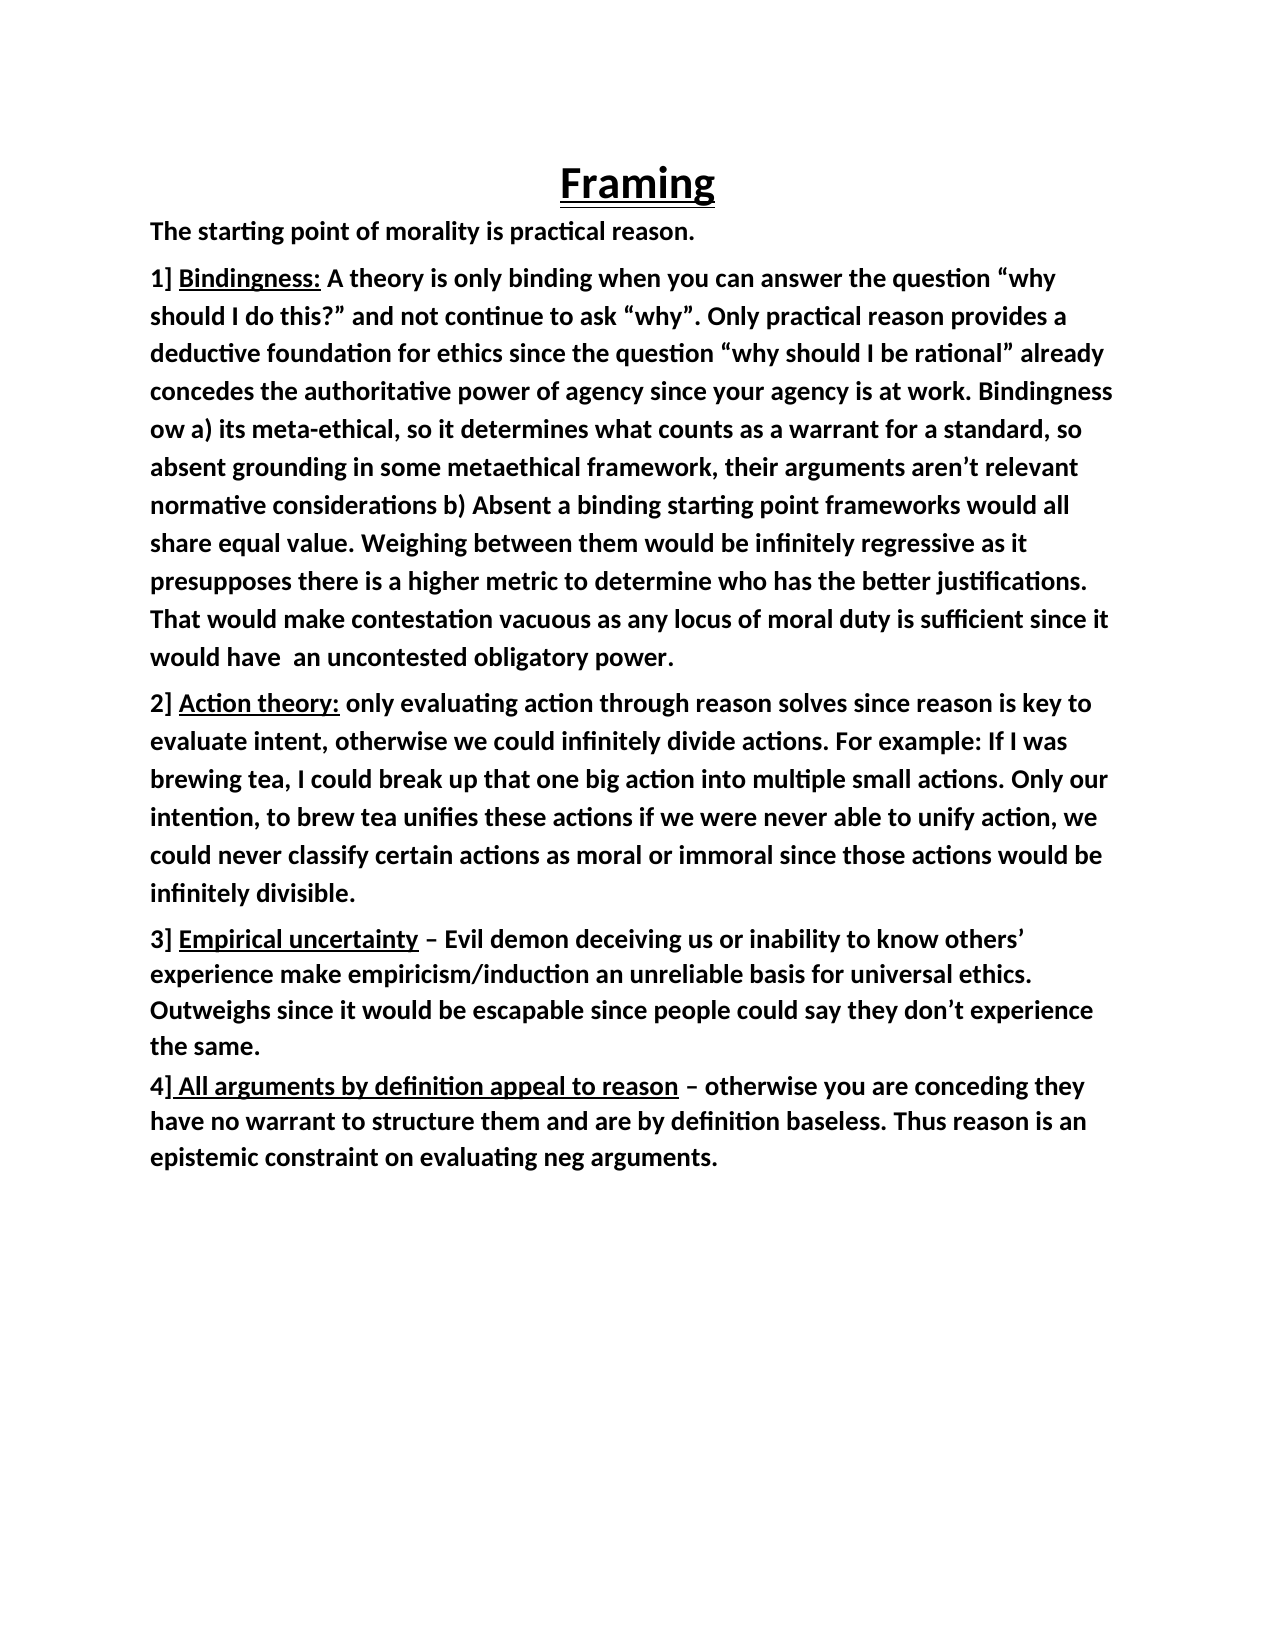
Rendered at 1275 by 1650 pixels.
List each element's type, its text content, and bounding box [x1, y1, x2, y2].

subtitle 3] Empirical uncertainty – Evil demon deceiving us or inability to know others’ experience make empiricism/induction an unreliable basis for universal ethics. Outweighs since it would be escapable since people could say they don’t experience the same. [150, 922, 1125, 1062]
subtitle 1] Bindingness: A theory is only binding when you can answer the question “why should I do this?” and not continue to ask “why”. Only practical reason provides a deductive foundation for ethics since the question “why should I be rational” already concedes the authoritative power of agency since your agency is at work. Bindingness ow a) its meta-ethical, so it determines what counts as a warrant for a standard, so absent grounding in some metaethical framework, their arguments aren’t relevant normative considerations b) Absent a binding starting point frameworks would all share equal value. Weighing between them would be infinitely regressive as it presupposes there is a higher metric to determine who has the better justifications. That would make contestation vacuous as any locus of moral duty is sufficient since it would have an uncontested obligatory power. [150, 261, 1125, 673]
subtitle 2] Action theory: only evaluating action through reason solves since reason is key to evaluate intent, otherwise we could infinitely divide actions. For example: If I was brewing tea, I could break up that one big action into multiple small actions. Only our intention, to brew tea unifies these actions if we were never able to unify action, we could never classify certain actions as moral or immoral since those actions would be infinitely divisible. [150, 686, 1125, 909]
subtitle 4] All arguments by definition appeal to reason – otherwise you are conceding they have no warrant to structure them and are by definition baseless. Thus reason is an epistemic constraint on evaluating neg arguments. [150, 1069, 1125, 1173]
subtitle The starting point of morality is practical reason. [150, 214, 1125, 247]
subtitle Framing [150, 154, 1125, 210]
